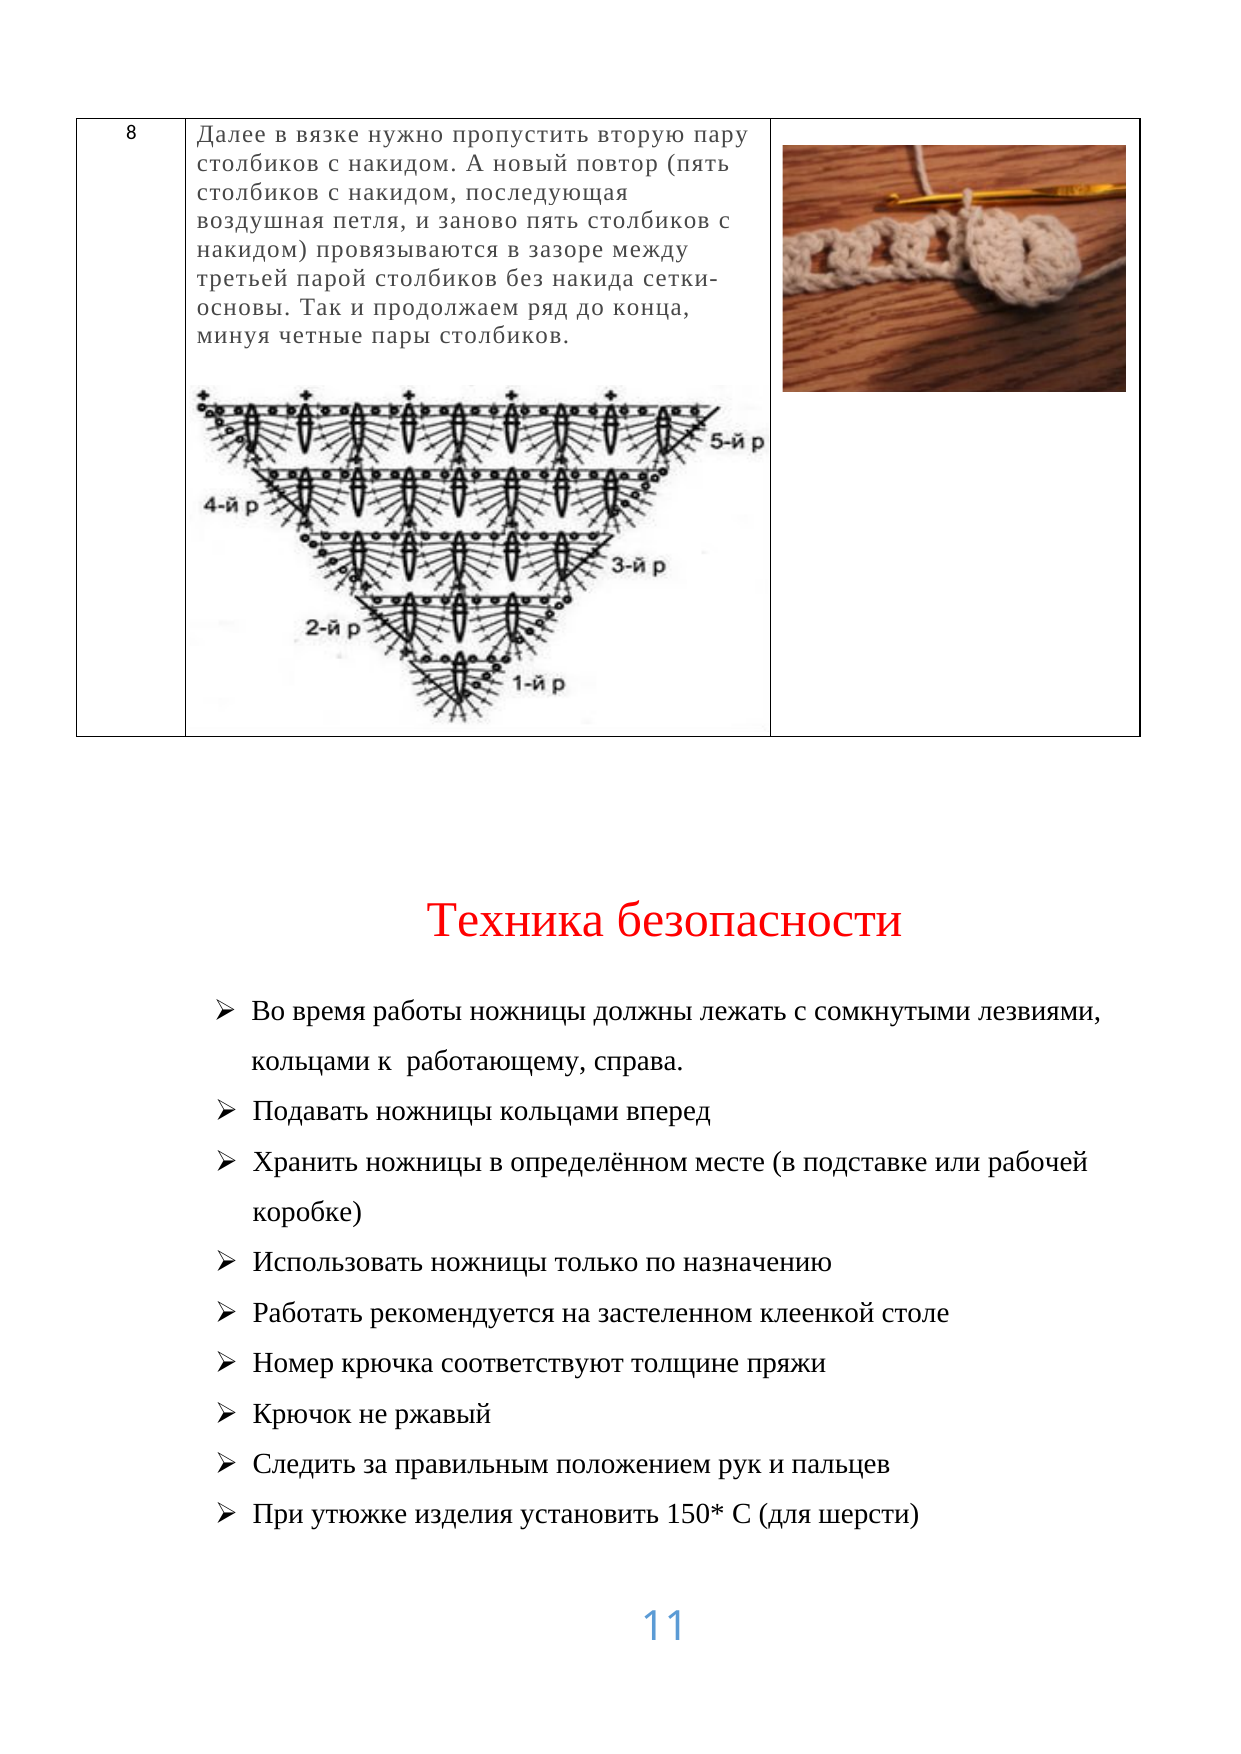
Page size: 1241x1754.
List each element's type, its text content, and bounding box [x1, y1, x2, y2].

text Техника безопасности [177, 890, 1152, 947]
list Использовать ножницы только по назначению [215, 1244, 1152, 1278]
list Во время работы ножницы должны лежать с сомкнутыми лезвиями, кольцами к работающему, справа. [213, 993, 1152, 1077]
list Следить за правильным положением рук и пальцев [215, 1446, 1152, 1480]
table_cell Далее в вязке нужно пропустить вторую пару столбиков с накидом. А новый повтор (пять столбиков с накидом, последующая воздушная петля, и заново пять столбиков с накидом) провязываются в зазоре между третьей парой столбиков без накида сетки-основы. Так и продолжаем ряд до конца, минуя четные пары столбиков. [186, 119, 770, 736]
table_cell [771, 119, 1139, 736]
table_cell 8 [77, 119, 185, 736]
list Крючок не ржавый [215, 1396, 1152, 1429]
list Хранить ножницы в определённом месте (в подставке или рабочей коробке) [215, 1144, 1152, 1228]
list Подавать ножницы кольцами вперед [215, 1093, 1152, 1127]
list Номер крючка соответствуют толщине пряжи [215, 1345, 1152, 1379]
list При утюжке изделия установить 150* С (для шерсти) [215, 1497, 1152, 1530]
picture [189, 385, 770, 732]
list Работать рекомендуется на застеленном клеенкой столе [215, 1295, 1152, 1329]
picture [782, 145, 1126, 392]
